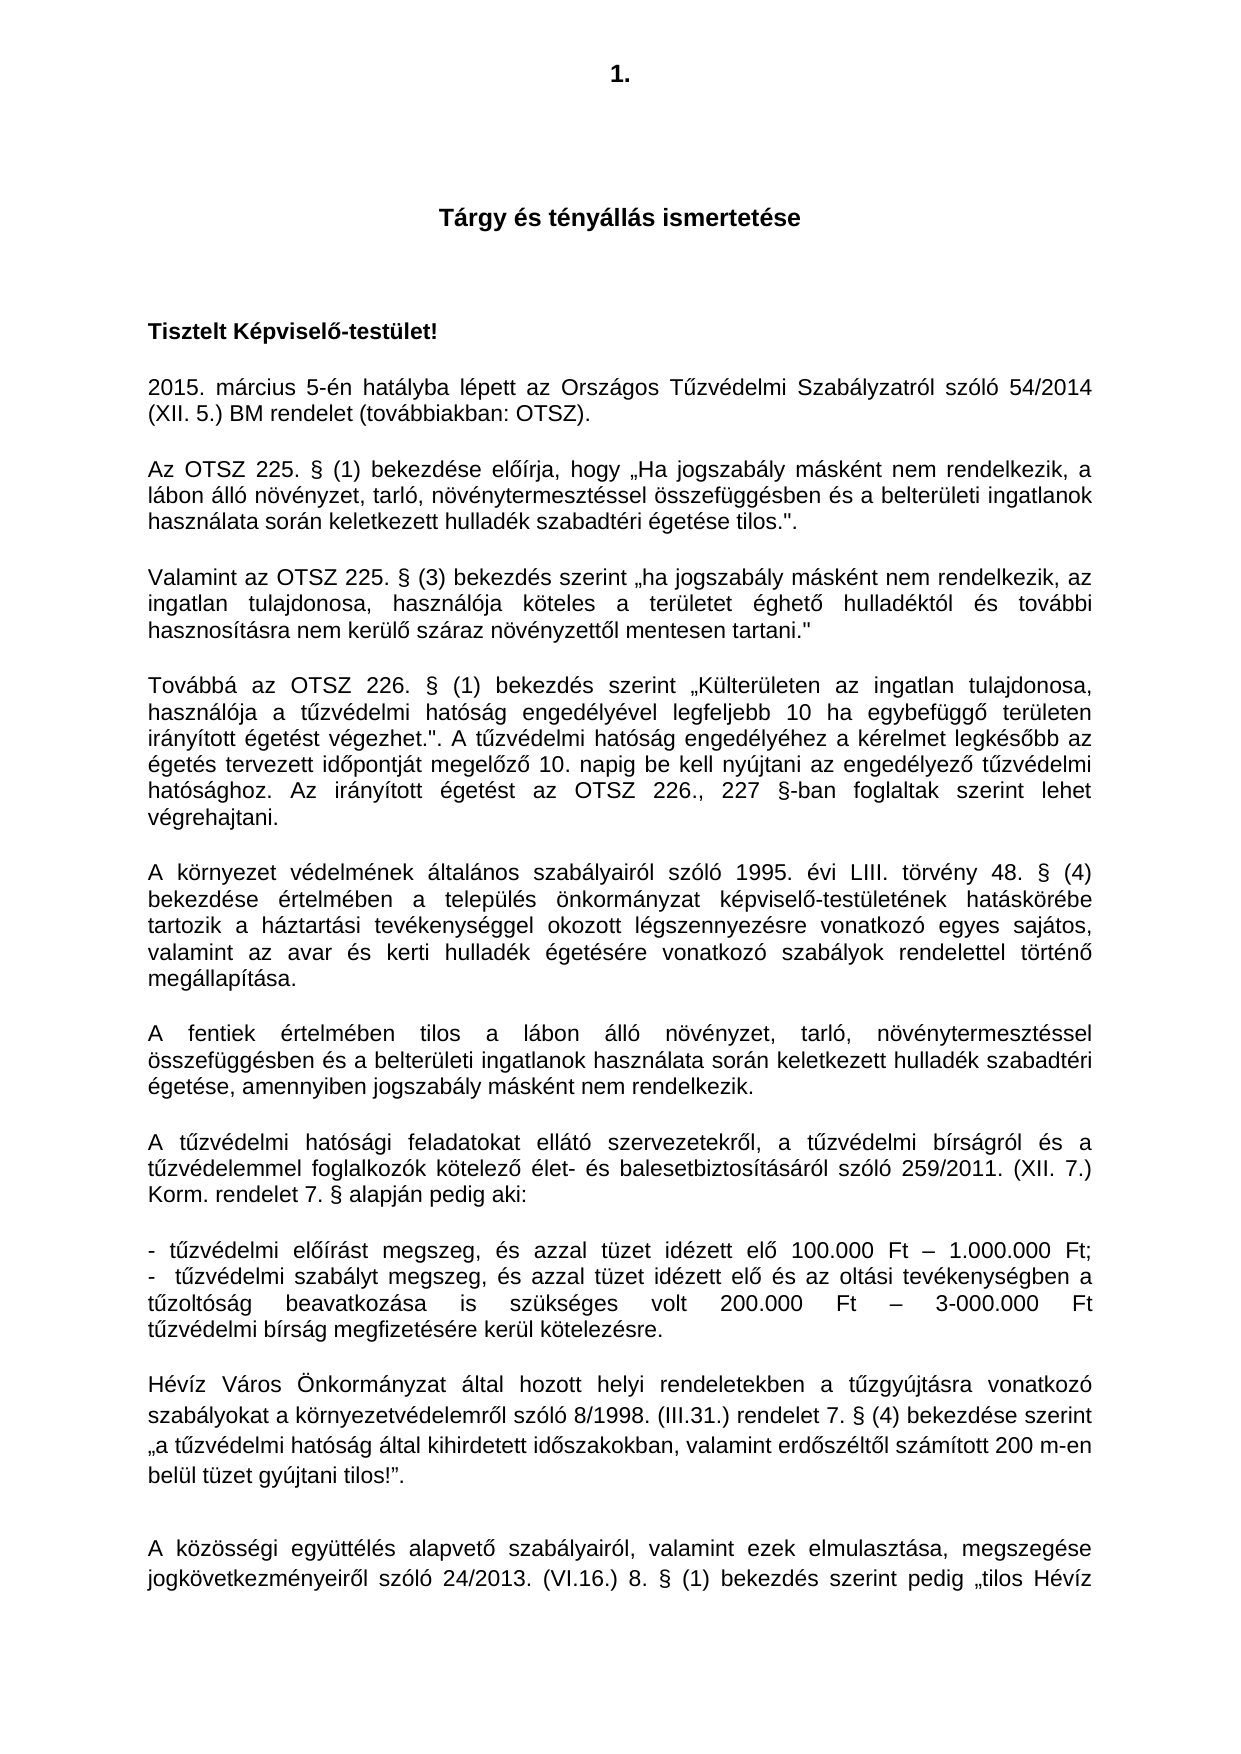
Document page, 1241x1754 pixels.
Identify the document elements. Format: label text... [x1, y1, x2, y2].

text Továbbá az OTSZ 226. § (1) bekezdés szerint „Külterületen az ingatlan tulajdonosa, használója a tűzvédelmi hatóság engedélyével legfeljebb 10 ha egybefüggő területen irányított égetést végezhet.". A tűzvédelmi hatóság engedélyéhez a kérelmet legkésőbb az égetés tervezett időpontját megelőző 10. napig be kell nyújtani az engedélyező tűzvédelmi hatósághoz. Az irányított égetést az OTSZ 226., 227 §-ban foglaltak szerint lehet végrehajtani. [148, 672, 1093, 830]
text Valamint az OTSZ 225. § (3) bekezdés szerint „ha jogszabály másként nem rendelkezik, az ingatlan tulajdonosa, használója köteles a területet éghető hulladéktól és további hasznosításra nem kerülő száraz növényzettől mentesen tartani." [148, 564, 1093, 643]
text - tűzvédelmi előírást megszeg, és azzal tüzet idézett elő 100.000 Ft – 1.000.000 Ft; - tűzvédelmi szabályt megszeg, és azzal tüzet idézett elő és az oltási tevékenységben a tűzoltóság beavatkozása is szükséges volt 200.000 Ft – 3-000.000 Ft tűzvédelmi bírság megfizetésére kerül kötelezésre. [148, 1237, 1093, 1342]
text A tűzvédelmi hatósági feladatokat ellátó szervezetekről, a tűzvédelmi bírságról és a tűzvédelemmel foglalkozók kötelező élet- és balesetbiztosításáról szóló 259/2011. (XII. 7.) Korm. rendelet 7. § alapján pedig aki: [148, 1128, 1093, 1208]
text Az OTSZ 225. § (1) bekezdése előírja, hogy „Ha jogszabály másként nem rendelkezik, a lábon álló növényzet, tarló, növénytermesztéssel összefüggésben és a belterületi ingatlanok használata során keletkezett hulladék szabadtéri égetése tilos.". [148, 456, 1093, 535]
text A környezet védelmének általános szabályairól szóló 1995. évi LIII. törvény 48. § (4) bekezdése értelmében a település önkormányzat képviselő-testületének hatáskörébe tartozik a háztartási tevékenységgel okozott légszennyezésre vonatkozó egyes sajátos, valamint az avar és kerti hulladék égetésére vonatkozó szabályok rendelettel történő megállapítása. [148, 859, 1093, 991]
text 2015. március 5-én hatályba lépett az Országos Tűzvédelmi Szabályzatról szóló 54/2014 (XII. 5.) BM rendelet (továbbiakban: OTSZ). [148, 374, 1093, 426]
text Tárgy és tényállás ismertetése [148, 203, 1093, 232]
text Hévíz Város Önkormányzat által hozott helyi rendeletekben a tűzgyújtásra vonatkozó szabályokat a környezetvédelemről szóló 8/1998. (III.31.) rendelet 7. § (4) bekezdése szerint „a tűzvédelmi hatóság által kihirdetett időszakokban, valamint erdőszéltől számított 200 m-en belül tüzet gyújtani tilos!”. [148, 1371, 1093, 1488]
text A fentiek értelmében tilos a lábon álló növényzet, tarló, növénytermesztéssel összefüggésben és a belterületi ingatlanok használata során keletkezett hulladék szabadtéri égetése, amennyiben jogszabály másként nem rendelkezik. [148, 1020, 1093, 1099]
text 1. [148, 59, 1093, 88]
text Tisztelt Képviselő-testület! [148, 318, 1093, 344]
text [148, 1535, 1093, 1591]
